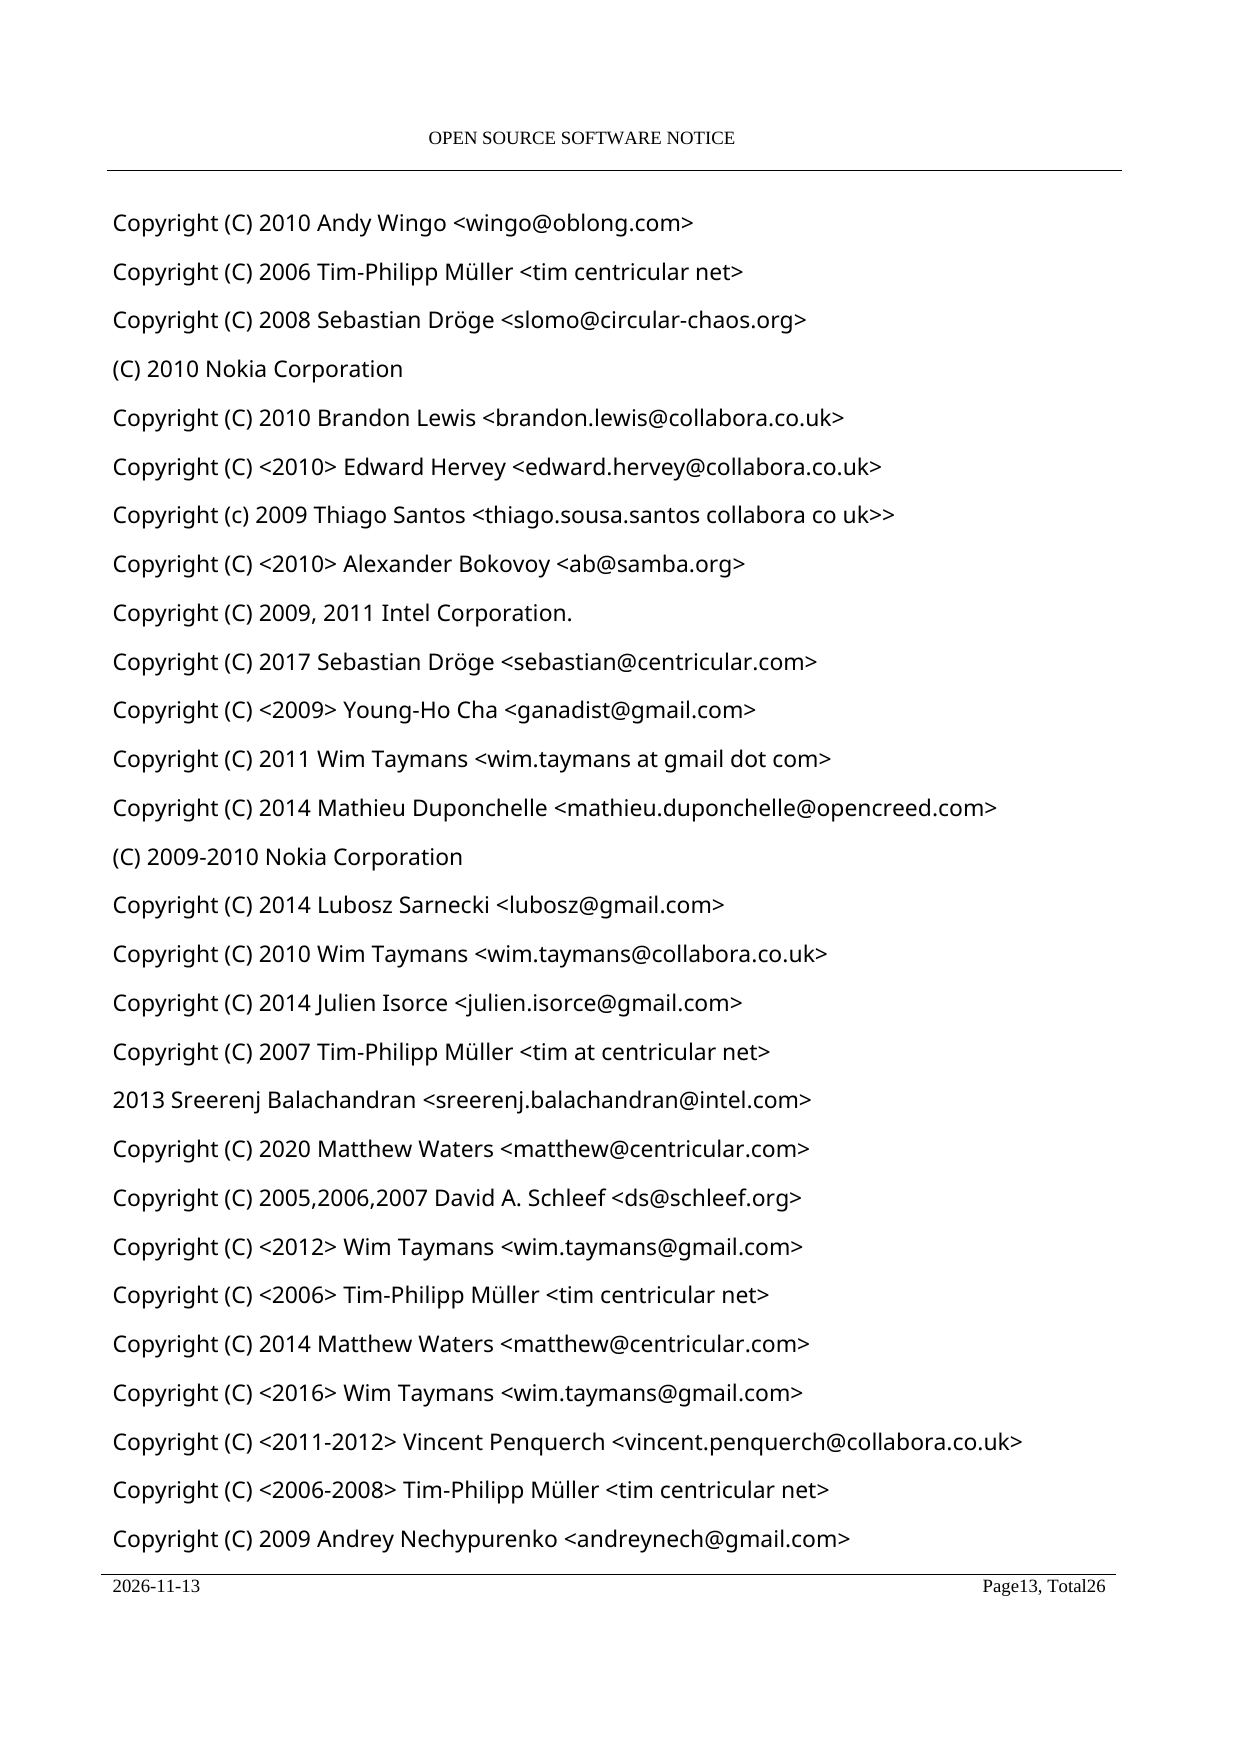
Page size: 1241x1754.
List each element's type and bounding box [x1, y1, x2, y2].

text [112, 206, 1128, 1555]
